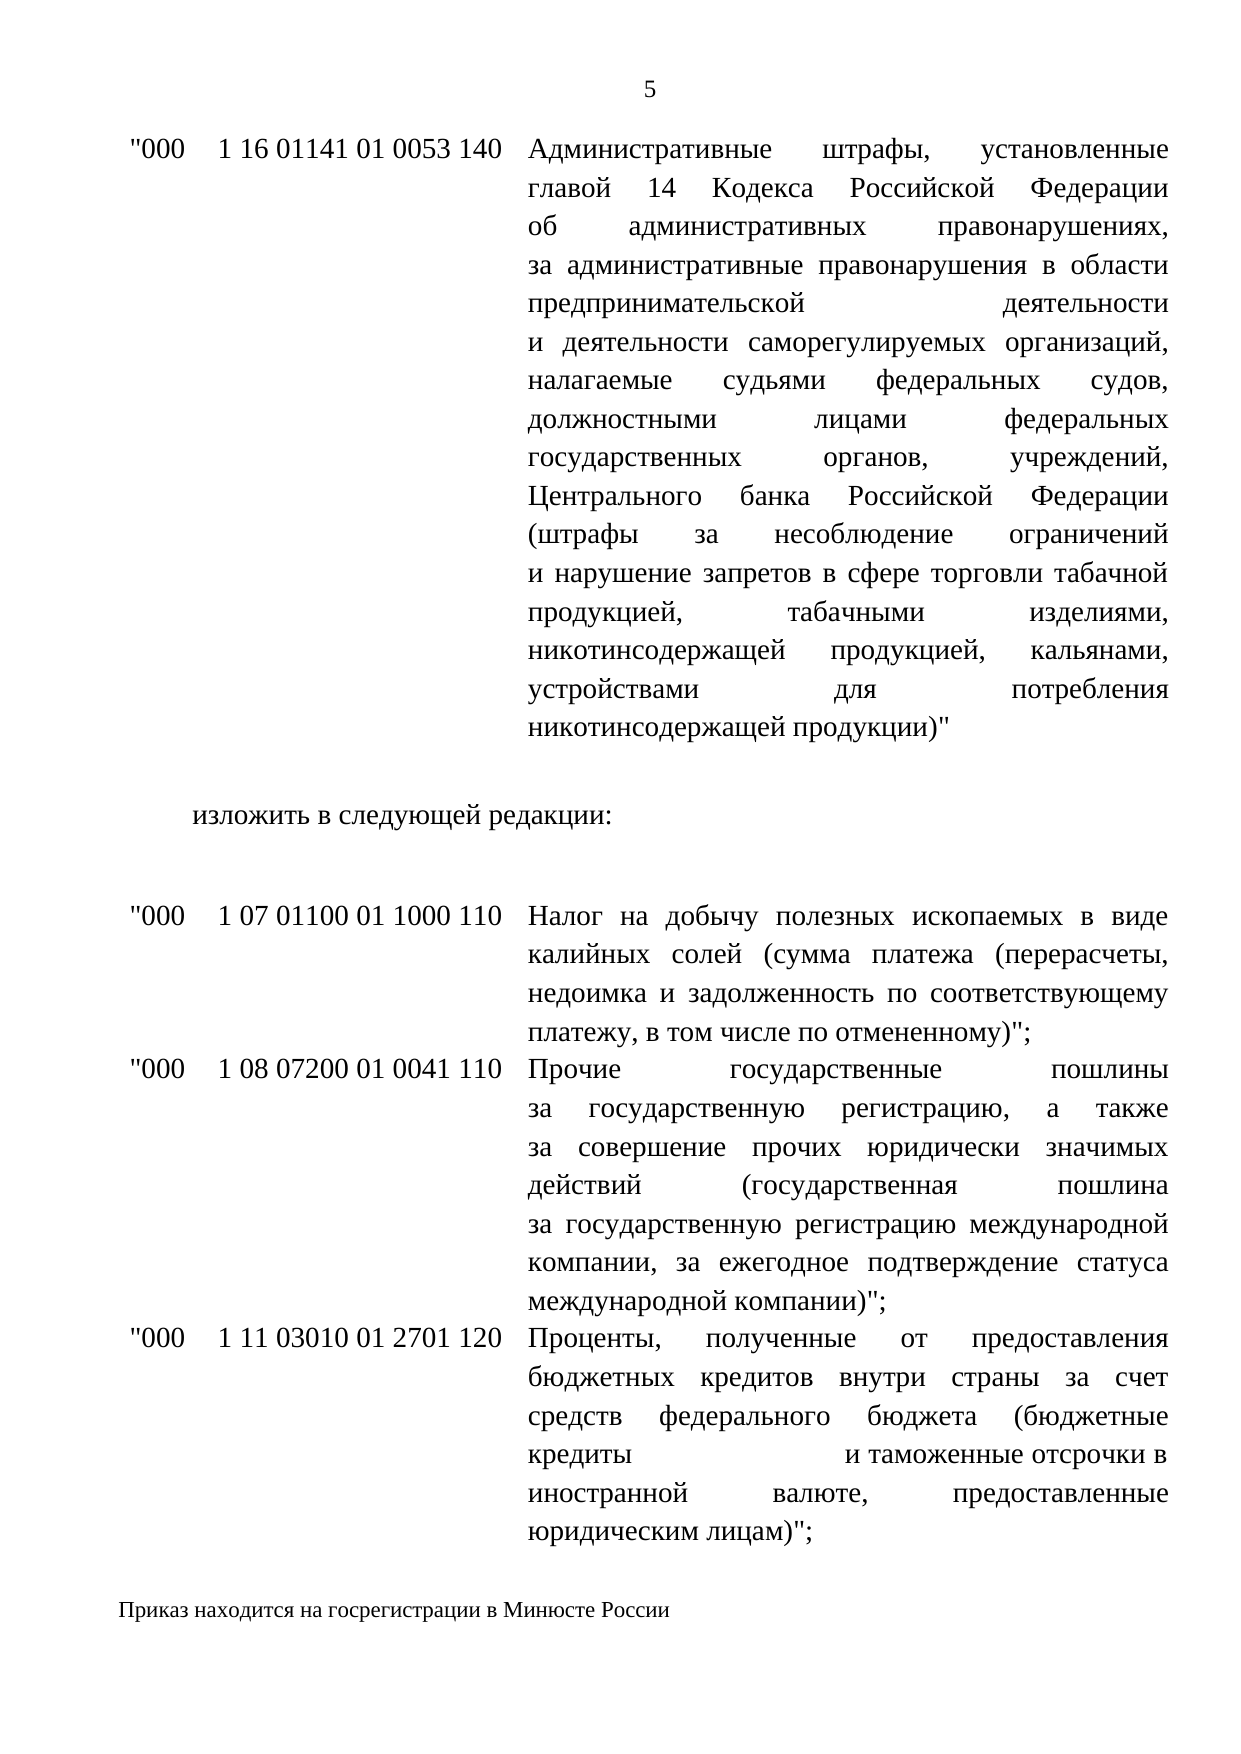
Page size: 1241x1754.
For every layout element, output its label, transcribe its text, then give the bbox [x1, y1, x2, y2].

text изложить в следующей редакции: [192, 797, 1181, 831]
table_cell Проценты, полученные от предоставления бюджетных кредитов внутри страны за счет средств федерального бюджета (бюджетные кредиты и таможенные отсрочки в иностранной валюте, предоставленные юридическим лицам)"; [516, 1321, 1180, 1551]
table_cell Прочие государственные пошлины за государственную регистрацию, а также за совершение прочих юридически значимых действий (государственная пошлина за государственную регистрацию международной компании, за ежегодное подтверждение статуса международной компании)"; [516, 1052, 1180, 1321]
table_cell 1 11 03010 01 2701 120 [206, 1321, 516, 1551]
table_header Налог на добычу полезных ископаемых в виде калийных солей (сумма платежа (перерасчеты, недоимка и задолженность по соответствующему платежу, в том числе по отмененному)"; [516, 898, 1180, 1052]
table_cell Административные штрафы, установленные главой 14 Кодекса Российской Федерации об административных правонарушениях, за административные правонарушения в области предпринимательской деятельности и деятельности саморегулируемых организаций, налагаемые судьями федеральных судов, должностными лицами федеральных государственных органов, учреждений, Центрального банка Российской Федерации (штрафы за несоблюдение ограничений и нарушение запретов в сфере торговли табачной продукцией, табачными изделиями, никотинсодержащей продукцией, кальянами, устройствами для потребления никотинсодержащей продукции)" [516, 131, 1180, 747]
table_cell "000 [118, 1052, 206, 1321]
table_cell "000 [118, 1321, 206, 1551]
table_header 1 07 01100 01 1000 110 [206, 898, 516, 1052]
table_cell "000 [118, 131, 206, 747]
table_cell 1 16 01141 01 0053 140 [206, 131, 516, 747]
table_header "000 [118, 898, 206, 1052]
table_cell 1 08 07200 01 0041 110 [206, 1052, 516, 1321]
